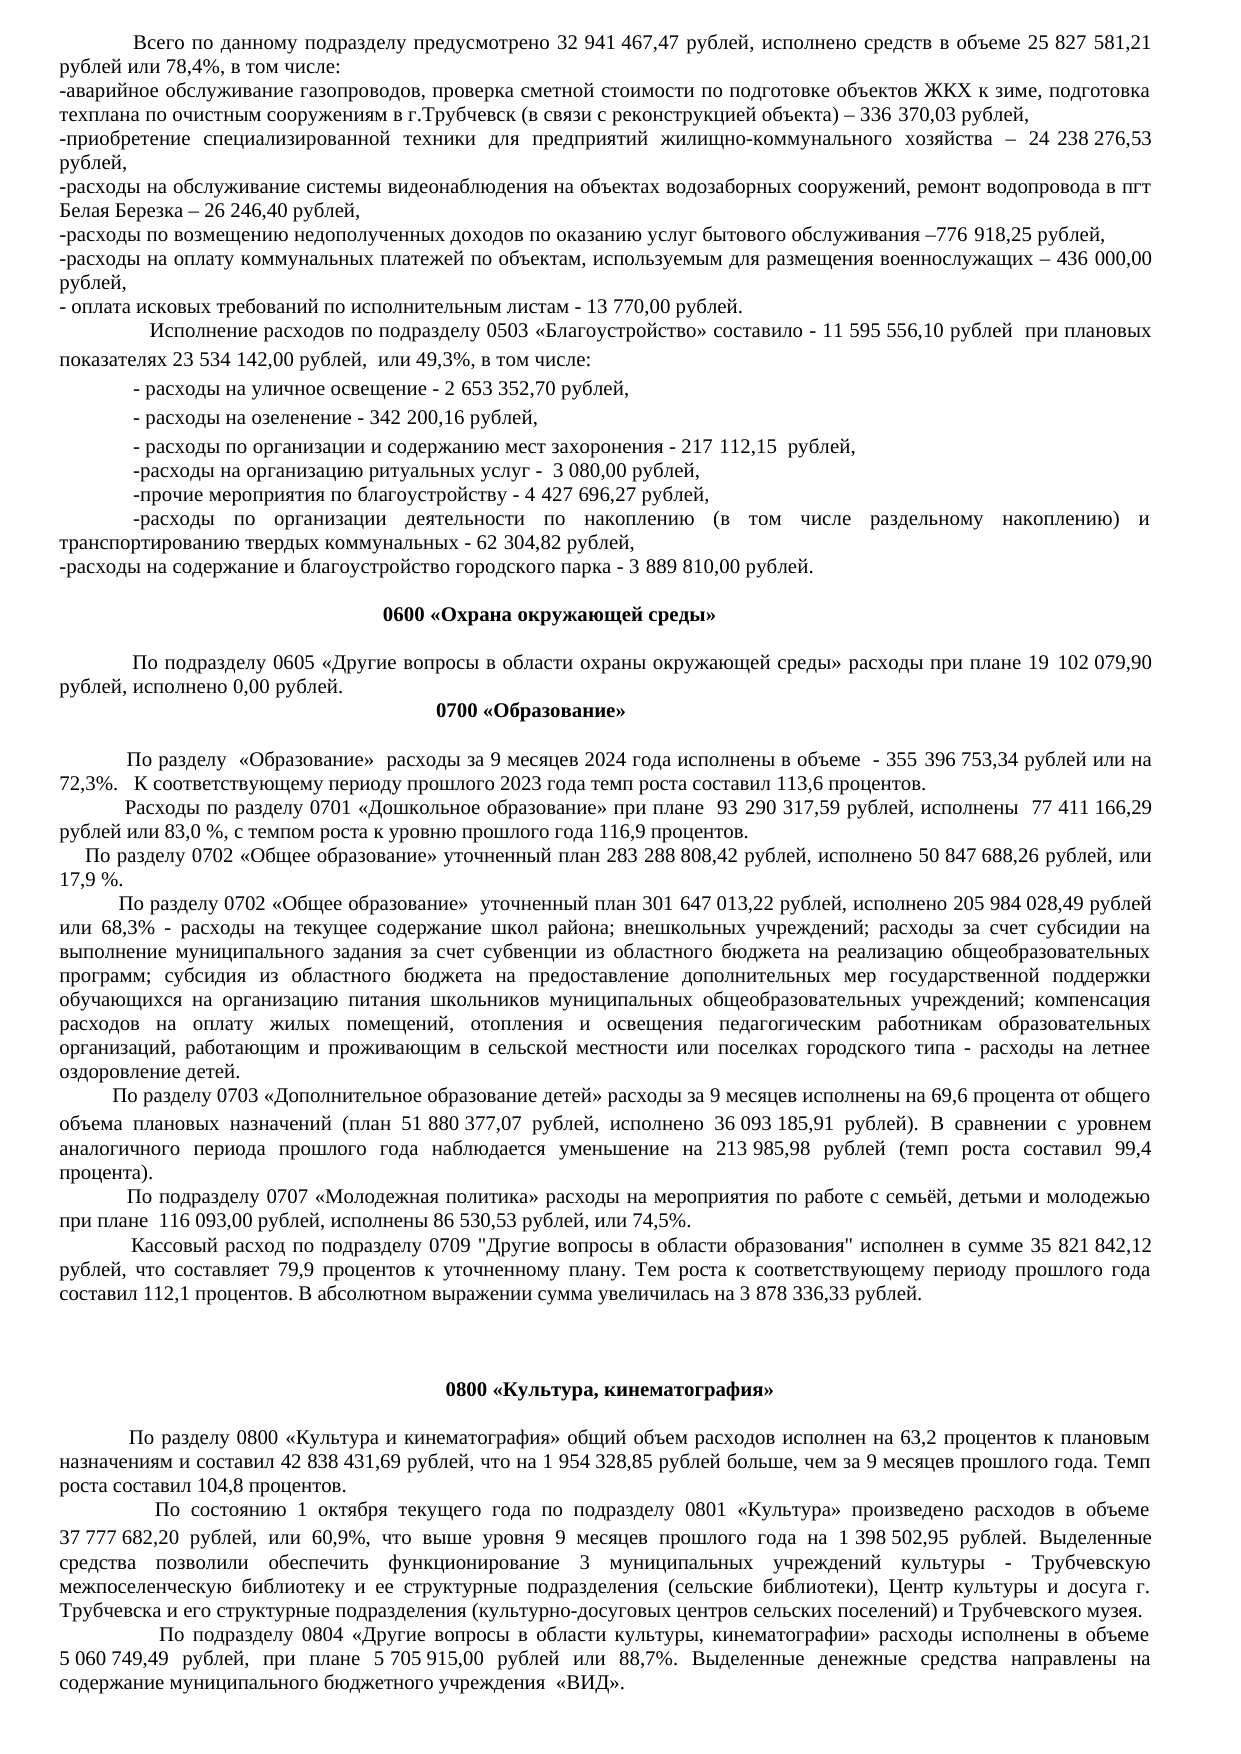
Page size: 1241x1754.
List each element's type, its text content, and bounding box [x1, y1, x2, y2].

text - расходы на озеленение - 342 200,16 рублей, [59, 405, 1152, 429]
text - расходы по организации и содержанию мест захоронения - 217 112,15 рублей, [59, 434, 1152, 458]
text -расходы по возмещению недополученных доходов по оказанию услуг бытового обслуживания –776 918,25 рублей, [59, 222, 1152, 246]
text По разделу 0702 «Общее образование» уточненный план 283 288 808,42 рублей, исполнено 50 847 688,26 рублей, или 17,9 %. [59, 843, 1152, 891]
text По состоянию 1 октября текущего года по подразделу 0801 «Культура» произведено расходов в объеме 37 777 682,20 рублей, или 60,9%, что выше уровня 9 месяцев прошлого года на 1 398 502,95 рублей. Выделенные средства позволили обеспечить функционирование 3 муниципальных учреждений культуры - Трубчевскую межпоселенческую библиотеку и ее структурные подразделения (сельские библиотеки), Центр культуры и досуга г. Трубчевска и его структурные подразделения (культурно-досуговых центров сельских поселений) и Трубчевского музея. [59, 1497, 1152, 1622]
text По подразделу 0804 «Другие вопросы в области культуры, кинематографии» расходы исполнены в объеме 5 060 749,49 рублей, при плане 5 705 915,00 рублей или 88,7%. Выделенные денежные средства направлены на содержание муниципального бюджетного учреждения «ВИД». [59, 1622, 1152, 1694]
text По подразделу 0605 «Другие вопросы в области охраны окружающей среды» расходы при плане 19 102 079,90 рублей, исполнено 0,00 рублей. [59, 650, 1152, 698]
text -приобретение специализированной техники для предприятий жилищно-коммунального хозяйства – 24 238 276,53 рублей, [59, 126, 1152, 174]
text -расходы на содержание и благоустройство городского парка - 3 889 810,00 рублей. [59, 554, 1150, 578]
text Исполнение расходов по подразделу 0503 «Благоустройство» составило - 11 595 556,10 рублей при плановых показателях 23 534 142,00 рублей, или 49,3%, в том числе: [59, 318, 1152, 371]
text Расходы по разделу 0701 «Дошкольное образование» при плане 93 290 317,59 рублей, исполнены 77 411 166,29 рублей или 83,0 %, с темпом роста к уровню прошлого года 116,9 процентов. [59, 795, 1152, 843]
text 0600 «Охрана окружающей среды» [59, 602, 1152, 626]
text -расходы на оплату коммунальных платежей по объектам, используемым для размещения военнослужащих – 436 000,00 рублей, [59, 246, 1152, 294]
text -расходы по организации деятельности по накоплению (в том числе раздельному накоплению) и транспортированию твердых коммунальных - 62 304,82 рублей, [59, 506, 1152, 554]
text 0700 «Образование» [133, 698, 1152, 722]
text Всего по данному подразделу предусмотрено 32 941 467,47 рублей, исполнено средств в объеме 25 827 581,21 рублей или 78,4%, в том числе: [59, 29, 1152, 78]
text -прочие мероприятия по благоустройству - 4 427 696,27 рублей, [59, 482, 1152, 506]
text По разделу 0800 «Культура и кинематография» общий объем расходов исполнен на 63,2 процентов к плановым назначениям и составил 42 838 431,69 рублей, что на 1 954 328,85 рублей больше, чем за 9 месяцев прошлого года. Темп роста составил 104,8 процентов. [59, 1425, 1152, 1497]
text -аварийное обслуживание газопроводов, проверка сметной стоимости по подготовке объектов ЖКХ к зиме, подготовка техплана по очистным сооружениям в г.Трубчевск (в связи с реконструкцией объекта) – 336 370,03 рублей, [59, 78, 1152, 126]
text - оплата исковых требований по исполнительным листам - 13 770,00 рублей. [59, 294, 1152, 318]
text По разделу 0702 «Общее образование» уточненный план 301 647 013,22 рублей, исполнено 205 984 028,49 рублей или 68,3% - расходы на текущее содержание школ района; внешкольных учреждений; расходы за счет субсидии на выполнение муниципального задания за счет субвенции из областного бюджета на реализацию общеобразовательных программ; субсидия из областного бюджета на предоставление дополнительных мер государственной поддержки обучающихся на организацию питания школьников муниципальных общеобразовательных учреждений; компенсация расходов на оплату жилых помещений, отопления и освещения педагогическим работникам образовательных организаций, работающим и проживающим в сельской местности или поселках городского типа - расходы на летнее оздоровление детей. [59, 891, 1152, 1083]
text По разделу «Образование» расходы за 9 месяцев 2024 года исполнены в объеме - 355 396 753,34 рублей или на 72,3%. К соответствующему периоду прошлого 2023 года темп роста составил 113,6 процентов. [59, 747, 1152, 795]
text По подразделу 0707 «Молодежная политика» расходы на мероприятия по работе с семьёй, детьми и молодежью при плане 116 093,00 рублей, исполнены 86 530,53 рублей, или 74,5%. [59, 1184, 1152, 1232]
text - расходы на уличное освещение - 2 653 352,70 рублей, [133, 376, 1152, 400]
text -расходы на организацию ритуальных услуг - 3 080,00 рублей, [59, 458, 1152, 482]
text Кассовый расход по подразделу 0709 "Другие вопросы в области образования" исполнен в сумме 35 821 842,12 рублей, что составляет 79,9 процентов к уточненному плану. Тем роста к соответствующему периоду прошлого года составил 112,1 процентов. В абсолютном выражении сумма увеличилась на 3 878 336,33 рублей. [59, 1232, 1152, 1305]
text По разделу 0703 «Дополнительное образование детей» расходы за 9 месяцев исполнены на 69,6 процента от общего объема плановых назначений (план 51 880 377,07 рублей, исполнено 36 093 185,91 рублей). В сравнении с уровнем аналогичного периода прошлого года наблюдается уменьшение на 213 985,98 рублей (темп роста составил 99,4 процента). [59, 1083, 1152, 1184]
text -расходы на обслуживание системы видеонаблюдения на объектах водозаборных сооружений, ремонт водопровода в пгт Белая Березка – 26 246,40 рублей, [59, 174, 1152, 222]
text 0800 «Культура, кинематография» [59, 1377, 1152, 1401]
